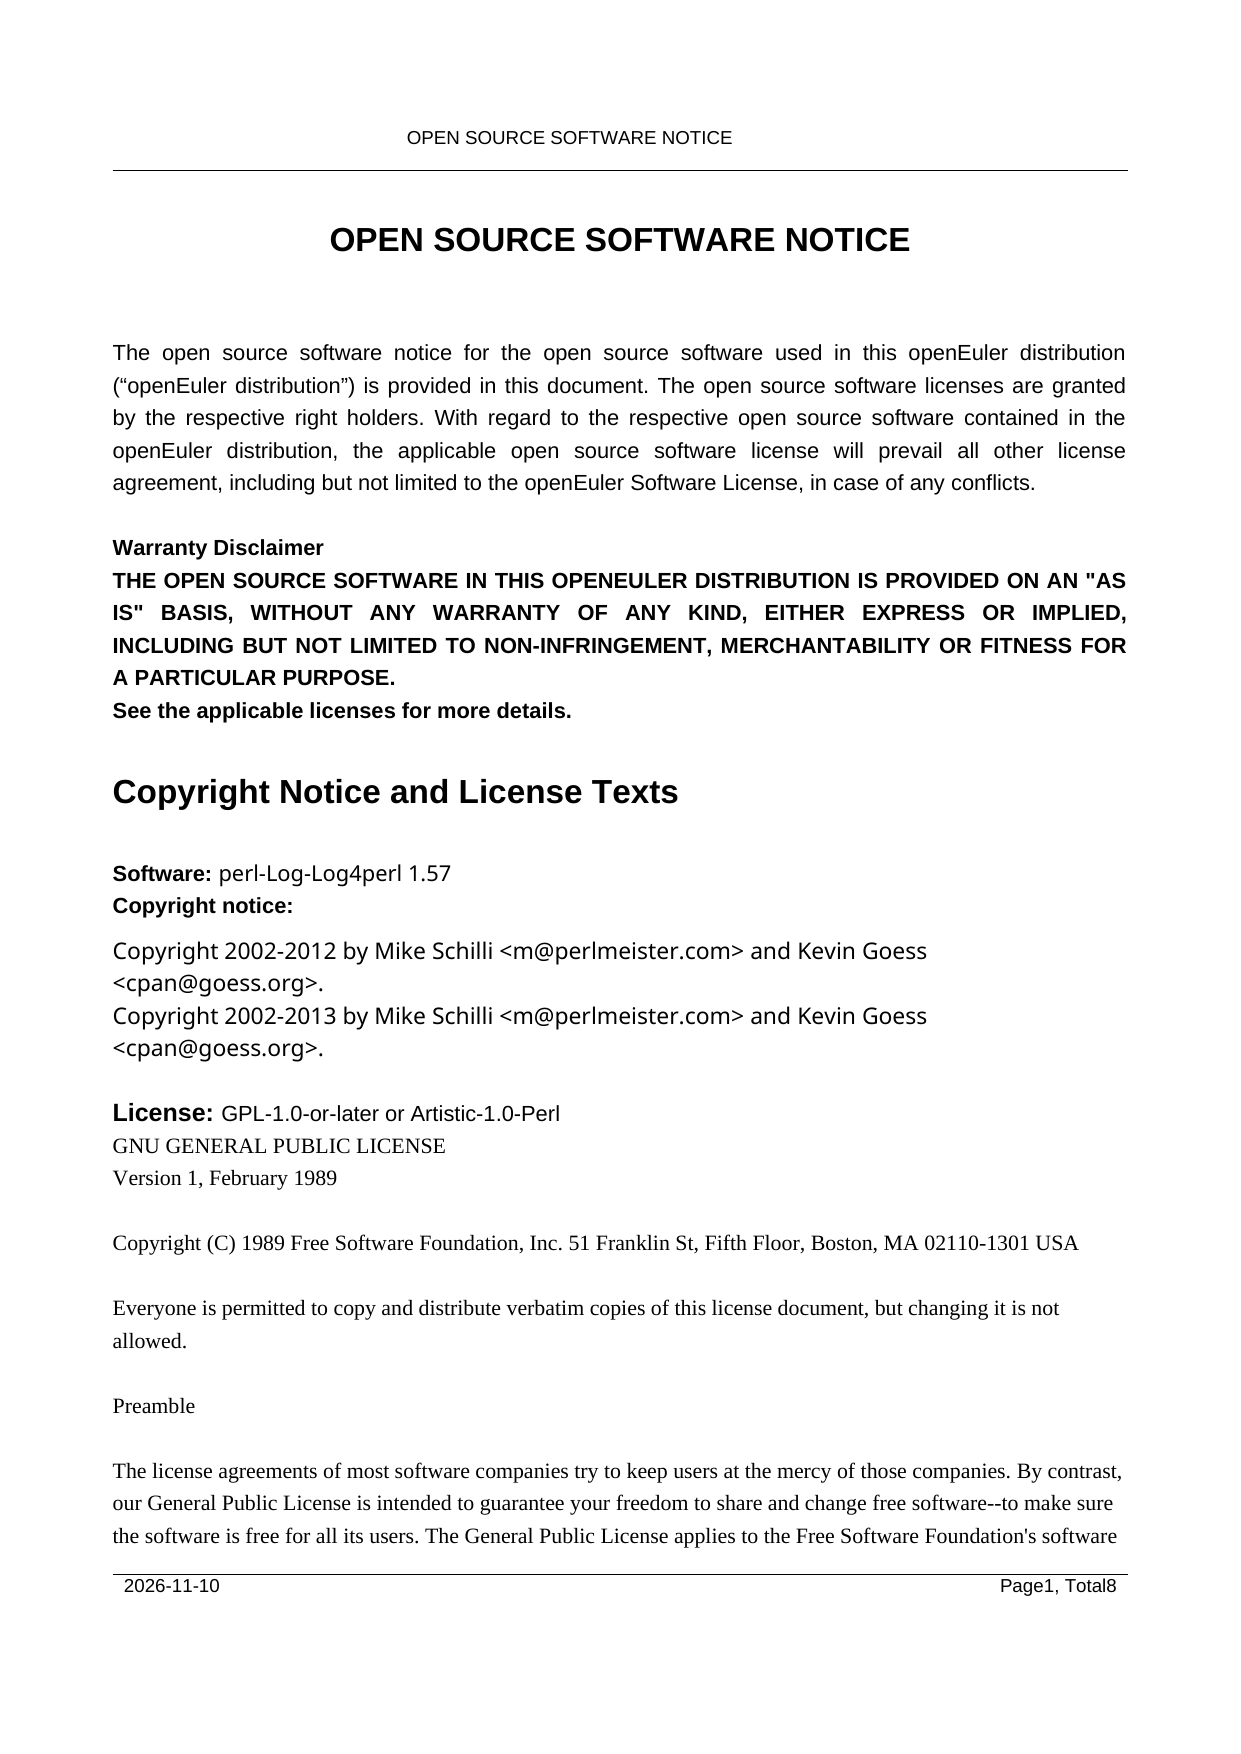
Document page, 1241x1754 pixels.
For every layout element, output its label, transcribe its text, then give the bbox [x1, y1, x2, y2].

text The open source software notice for the open source software used in this openEuler distribution (“openEuler distribution”) is provided in this document. The open source software licenses are granted by the respective right holders. With regard to the respective open source software contained in the openEuler distribution, the applicable open source software license will prevail all other license agreement, including but not limited to the openEuler Software License, in case of any conflicts. [112, 336, 1128, 499]
text Warranty Disclaimer [112, 531, 1128, 564]
text Copyright Notice and License Texts [112, 759, 1128, 824]
text Copyright notice: [112, 889, 1128, 921]
title Software: perl-Log-Log4perl 1.57 [112, 856, 1128, 889]
text THE OPEN SOURCE SOFTWARE IN THIS OPENEULER DISTRIBUTION IS PROVIDED ON AN "AS IS" BASIS, WITHOUT ANY WARRANTY OF ANY KIND, EITHER EXPRESS OR IMPLIED, INCLUDING BUT NOT LIMITED TO NON-INFRINGEMENT, MERCHANTABILITY OR FITNESS FOR A PARTICULAR PURPOSE. See the applicable licenses for more details. [112, 564, 1128, 726]
text License: GPL-1.0-or-later or Artistic-1.0-Perl [112, 1096, 1128, 1129]
text Copyright 2002-2012 by Mike Schilli <m@perlmeister.com> and Kevin Goess <cpan@goess.org>. Copyright 2002-2013 by Mike Schilli <m@perlmeister.com> and Kevin Goess <cpan@goess.org>. [112, 934, 1128, 1096]
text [112, 1129, 1128, 1551]
text OPEN SOURCE SOFTWARE NOTICE [112, 206, 1128, 271]
